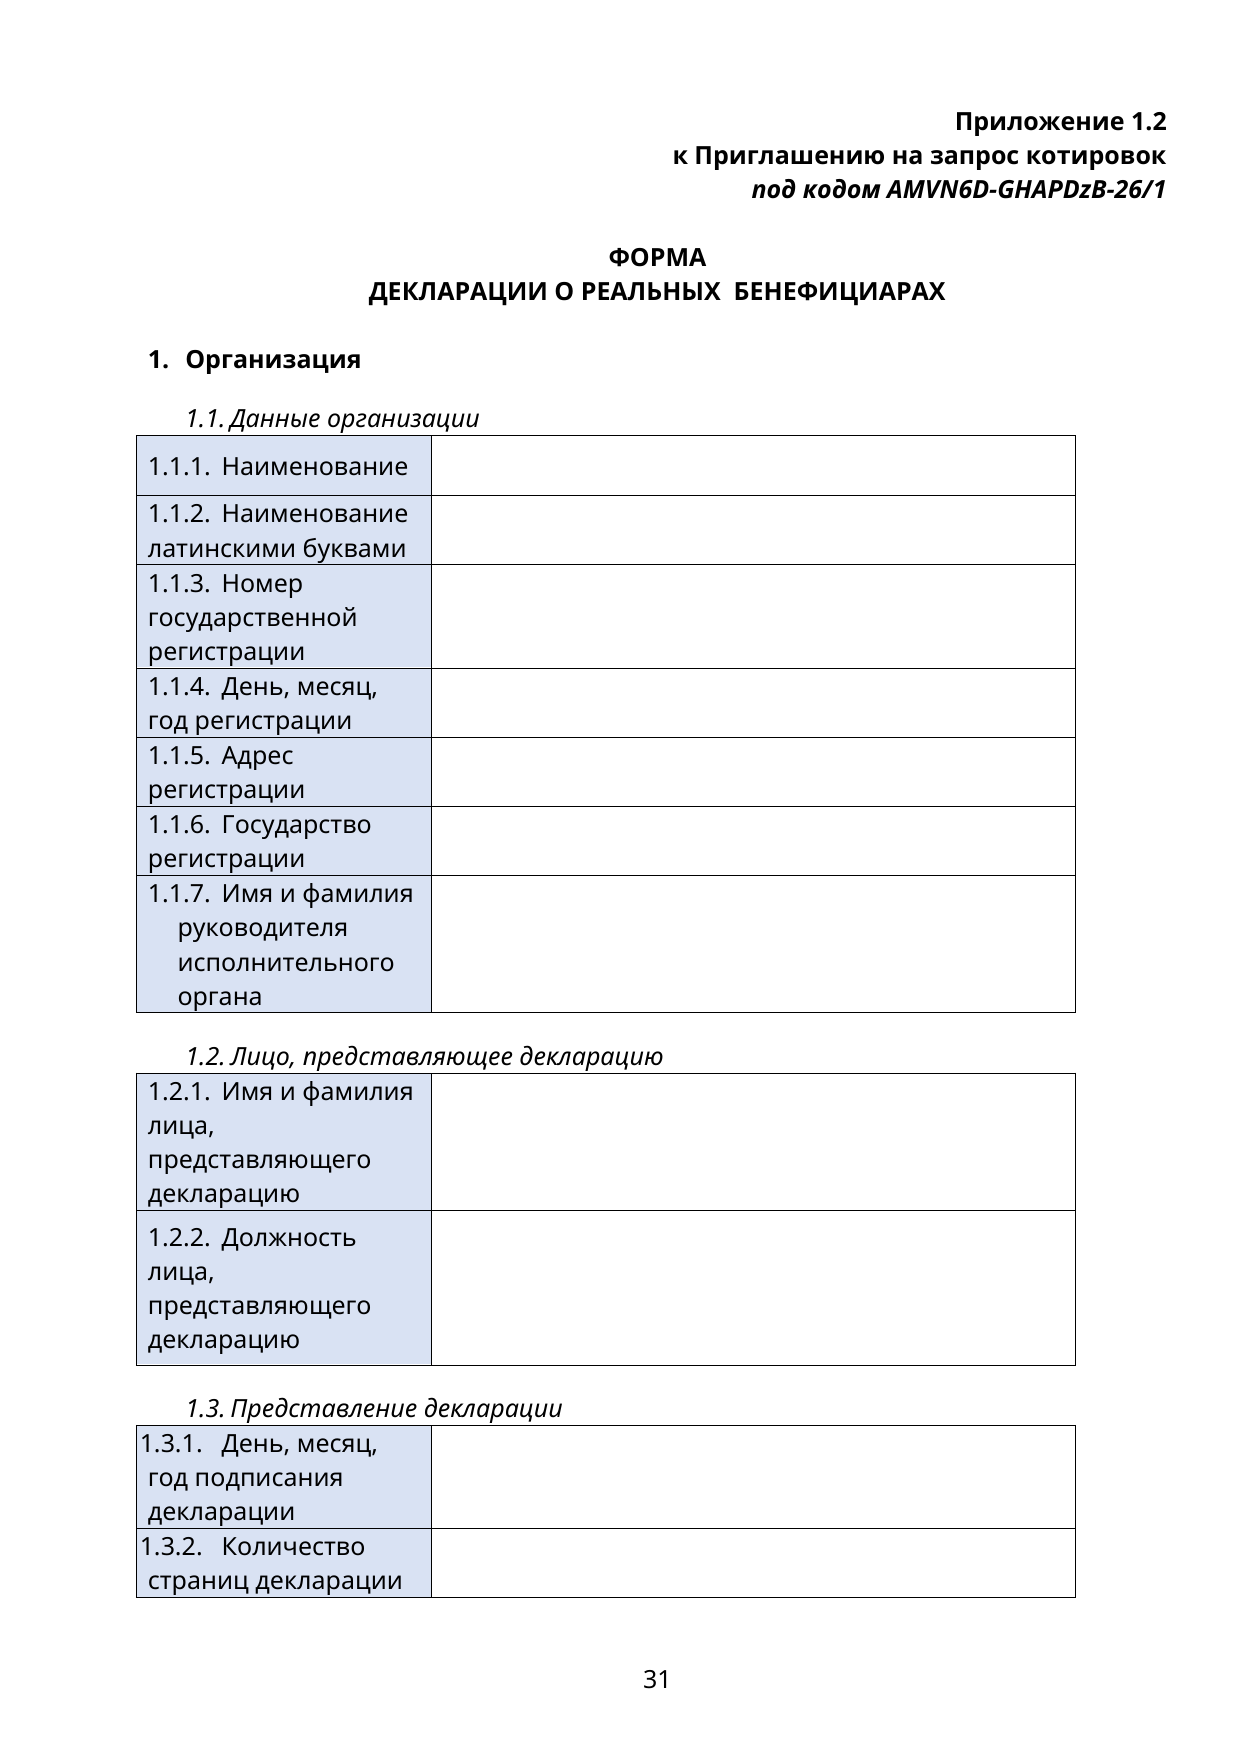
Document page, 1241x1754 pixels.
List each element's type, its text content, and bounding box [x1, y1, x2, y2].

table_cell [432, 876, 1075, 1012]
table_header Имя и фамилия лица, представляющего декларацию [137, 1074, 431, 1210]
table_cell [432, 807, 1075, 875]
table_header [432, 1426, 1075, 1528]
table_cell [432, 496, 1075, 564]
table_cell [432, 565, 1075, 667]
table_cell [432, 1529, 1075, 1597]
text к Приглашению на запрос котировок [148, 137, 1167, 172]
text Приложение 1.2 [148, 103, 1167, 137]
table_cell [432, 669, 1075, 737]
table_cell Наименование латинскими буквами [137, 496, 431, 564]
table_header Наименование [137, 436, 431, 495]
table_header [432, 436, 1075, 495]
table_cell Количество страниц декларации [137, 1529, 431, 1597]
table_cell [432, 738, 1075, 806]
table_cell Государство регистрации [137, 807, 431, 875]
text ДЕКЛАРАЦИИ О РЕАЛЬНЫХ БЕНЕФИЦИАРАХ [148, 274, 1167, 308]
table_cell День, месяц, год регистрации [137, 669, 431, 737]
list Представление декларации [185, 1391, 1167, 1425]
list Данные организации [185, 401, 1167, 435]
table_cell Номер государственной регистрации [137, 565, 431, 667]
text ФОРМА [148, 240, 1167, 274]
table_header [432, 1074, 1075, 1210]
table_header День, месяц, год подписания декларации [137, 1426, 431, 1528]
table_cell Адрес регистрации [137, 738, 431, 806]
list Лицо, представляющее декларацию [185, 1038, 1167, 1072]
subtitle под кодом AMVN6D-GHAPDzB-26/1 [148, 172, 1167, 206]
list Организация [148, 342, 1167, 376]
table_cell Должность лица, представляющего декларацию [137, 1211, 431, 1364]
table_cell [432, 1211, 1075, 1364]
table_cell Имя и фамилия руководителя исполнительного органа [137, 876, 431, 1012]
